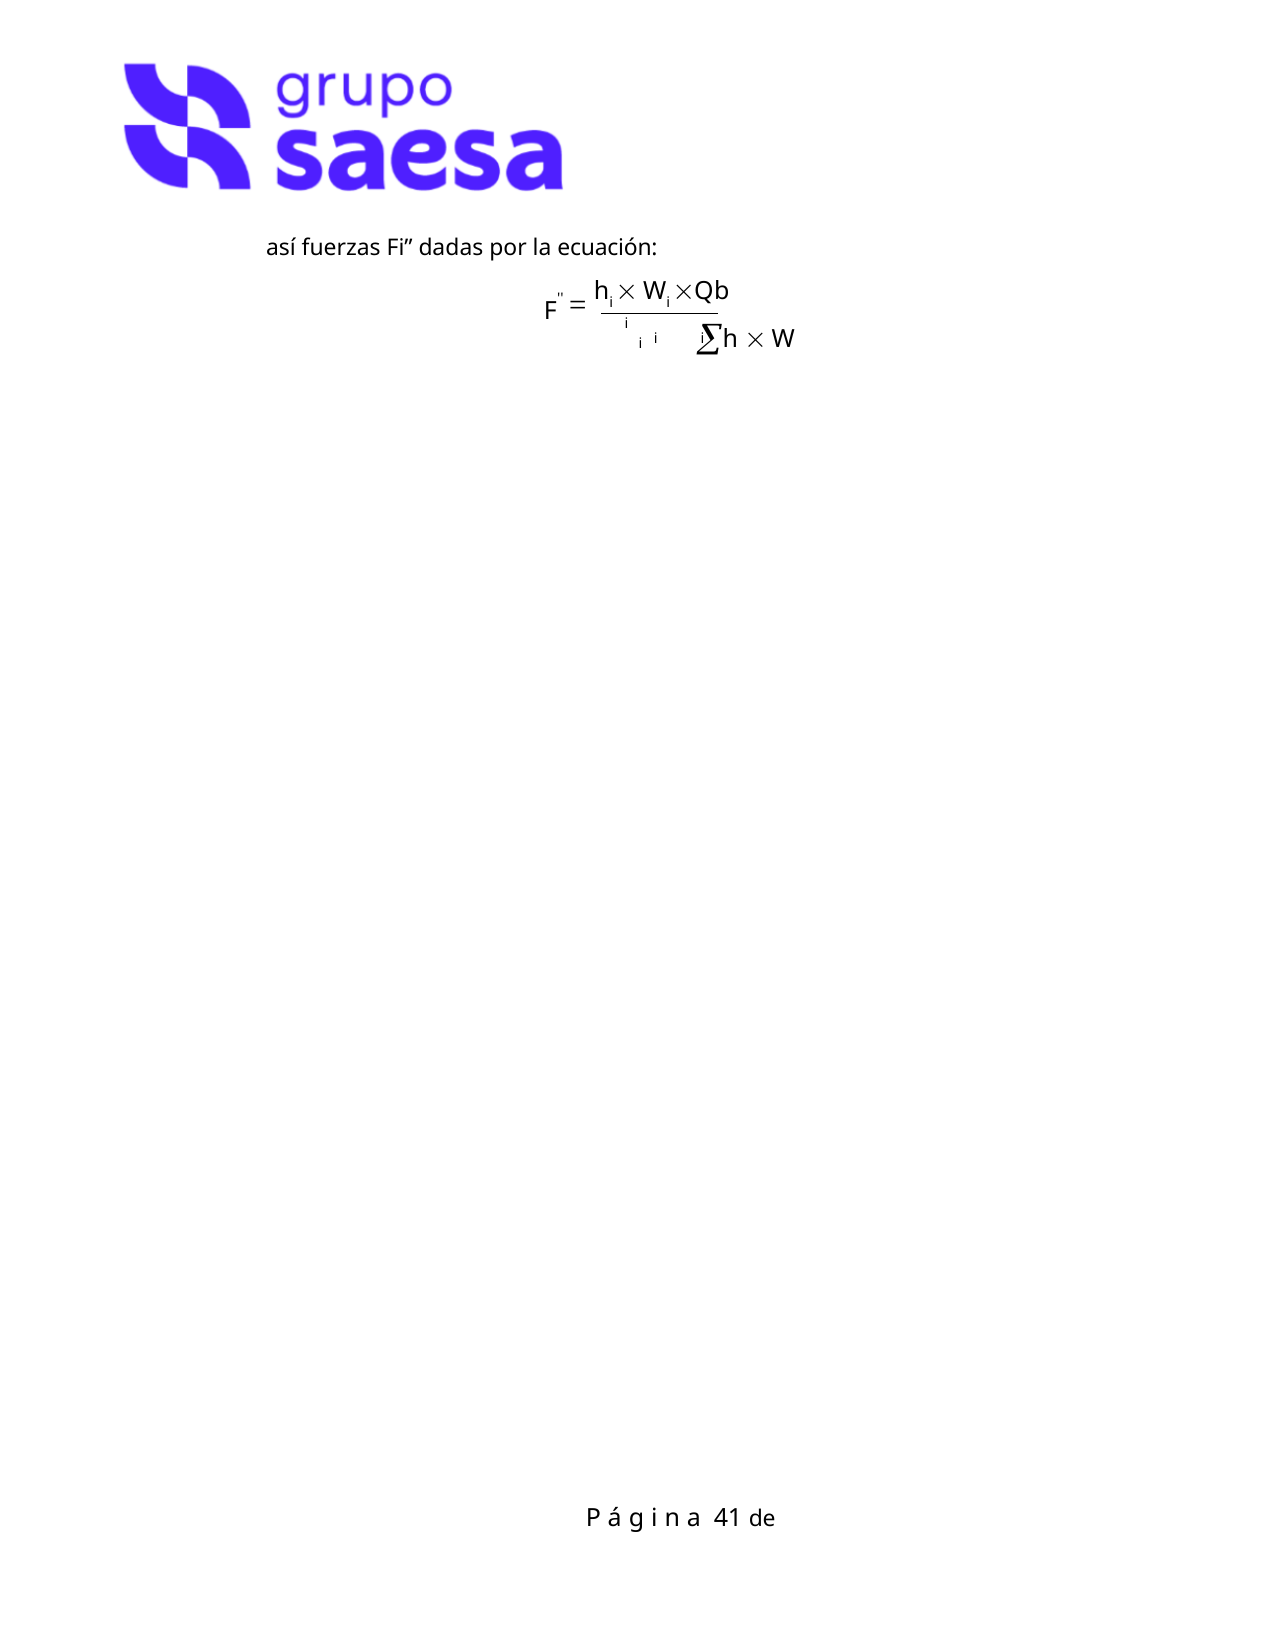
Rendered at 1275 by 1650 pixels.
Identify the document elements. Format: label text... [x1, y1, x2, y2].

text así fuerzas Fi’’ dadas por la ecuación: [266, 231, 1200, 262]
picture [112, 54, 569, 195]
text i h  W [266, 311, 1154, 360]
text F''  hi  Wi Qb [161, 278, 1112, 305]
